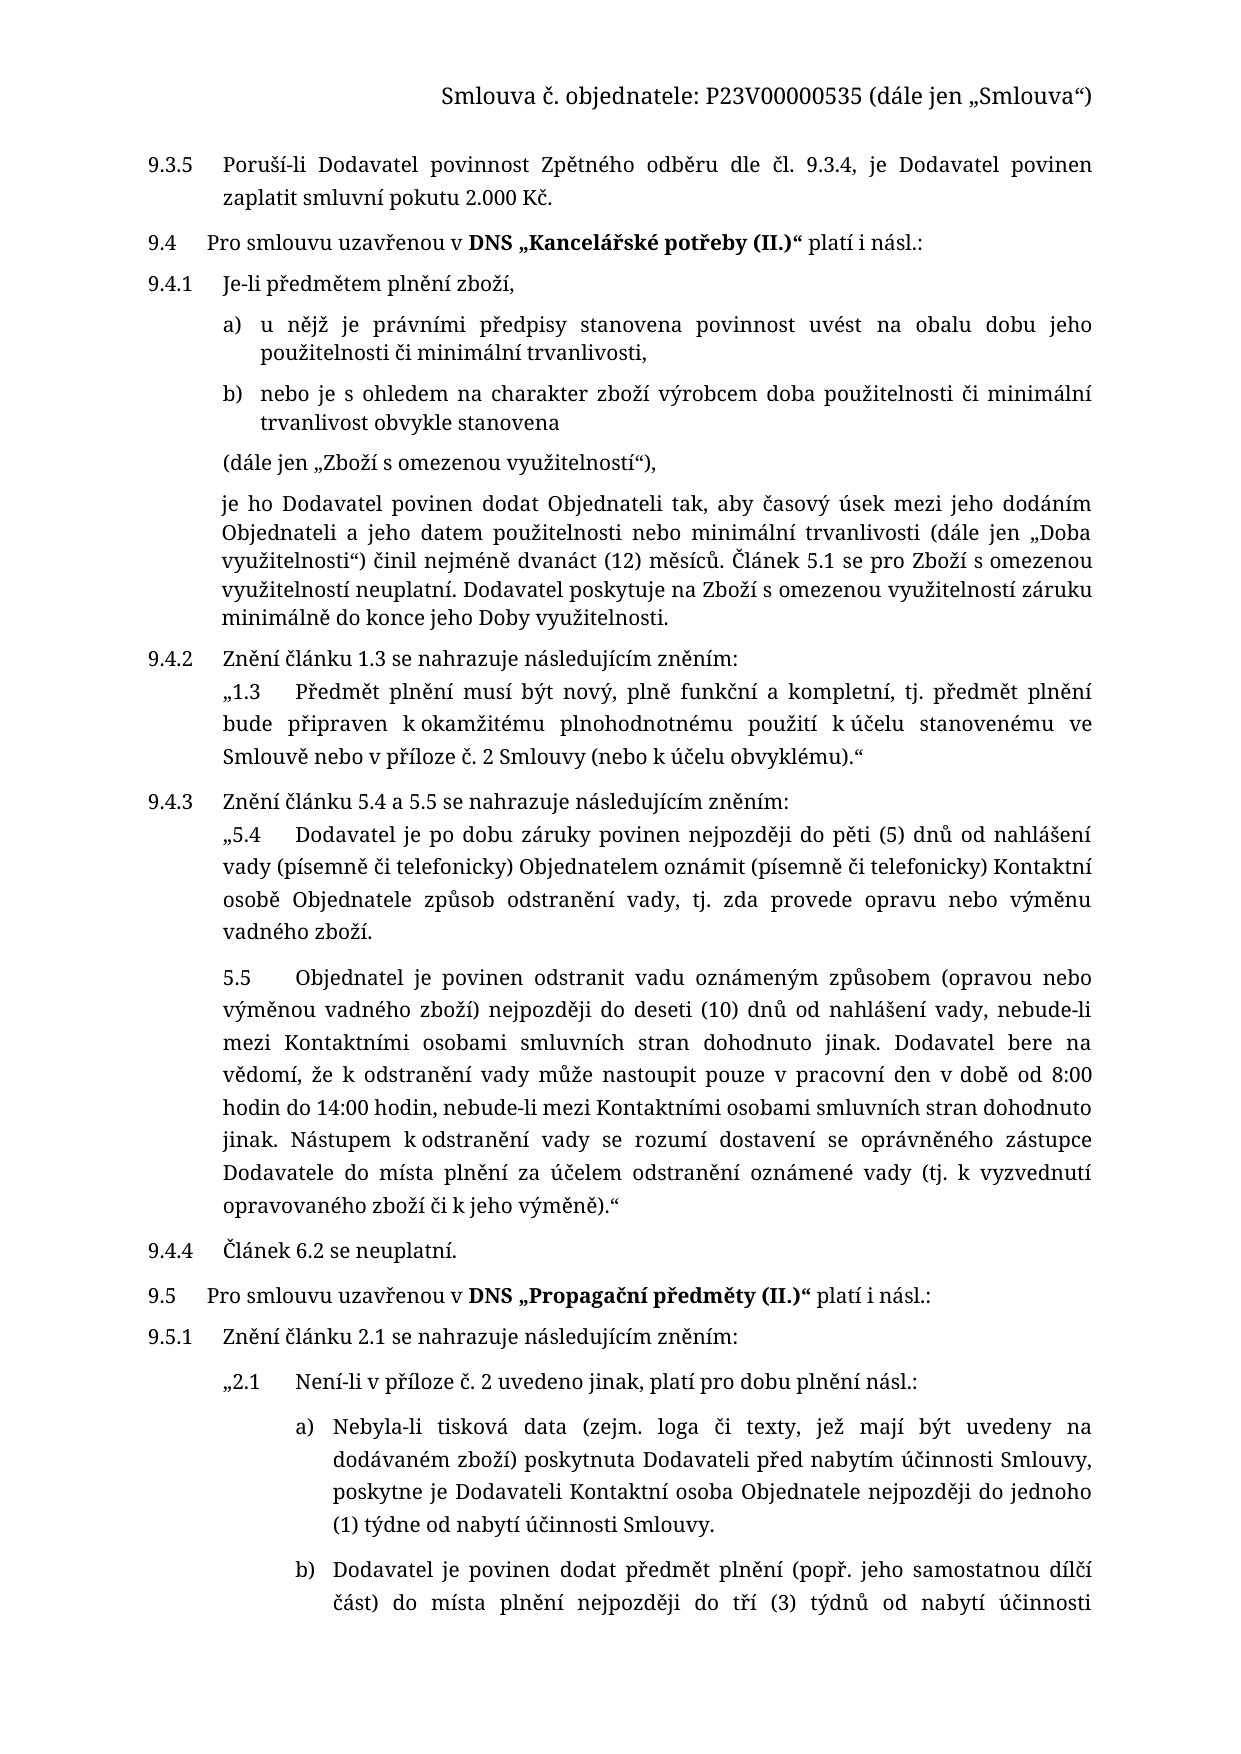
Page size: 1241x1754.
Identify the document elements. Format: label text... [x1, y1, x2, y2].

list „2.1 Není-li v příloze č. 2 uvedeno jinak, platí pro dobu plnění násl.: [223, 1367, 1093, 1396]
list Pro smlouvu uzavřenou v DNS „Kancelářské potřeby (II.)“ platí i násl.: [148, 228, 1093, 256]
list Je-li předmětem plnění zboží, [148, 269, 1093, 297]
list Pro smlouvu uzavřenou v DNS „Propagační předměty (II.)“ platí i násl.: [148, 1281, 1093, 1309]
text je ho Dodavatel povinen dodat Objednateli tak, aby časový úsek mezi jeho dodáním Objednateli a jeho datem použitelnosti nebo minimální trvanlivosti (dále jen „Doba využitelnosti“) činil nejméně dvanáct (12) měsíců. Článek 5.1 se pro Zboží s omezenou využitelností neuplatní. Dodavatel poskytuje na Zboží s omezenou využitelností záruku minimálně do konce jeho Doby využitelnosti. [221, 489, 1093, 632]
list Nebyla-li tisková data (zejm. loga či texty, jež mají být uvedeny na dodávaném zboží) poskytnuta Dodavateli před nabytím účinnosti Smlouvy, poskytne je Dodavateli Kontaktní osoba Objednatele nejpozději do jednoho (1) týdne od nabytí účinnosti Smlouvy. [295, 1412, 1093, 1538]
list Poruší-li Dodavatel povinnost Zpětného odběru dle čl. 9.3.4, je Dodavatel povinen zaplatit smluvní pokutu 2.000 Kč. [148, 150, 1093, 211]
list „5.4 Dodavatel je po dobu záruky povinen nejpozději do pěti (5) dnů od nahlášení vady (písemně či telefonicky) Objednatelem oznámit (písemně či telefonicky) Kontaktní osobě Objednatele způsob odstranění vady, tj. zda provede opravu nebo výměnu vadného zboží. [223, 820, 1093, 946]
list „1.3 Předmět plnění musí být nový, plně funkční a kompletní, tj. předmět plnění bude připraven k okamžitému plnohodnotnému použití k účelu stanovenému ve Smlouvě nebo v příloze č. 2 Smlouvy (nebo k účelu obvyklému).“ [223, 677, 1093, 770]
list Znění článku 2.1 se nahrazuje následujícím zněním: [148, 1322, 1093, 1350]
text (dále jen „Zboží s omezenou využitelností“), [223, 448, 1093, 477]
list 5.5 Objednatel je povinen odstranit vadu oznámeným způsobem (opravou nebo výměnou vadného zboží) nejpozději do deseti (10) dnů od nahlášení vady, nebude-li mezi Kontaktními osobami smluvních stran dohodnuto jinak. Dodavatel bere na vědomí, že k odstranění vady může nastoupit pouze v pracovní den v době od 8:00 hodin do 14:00 hodin, nebude-li mezi Kontaktními osobami smluvních stran dohodnuto jinak. Nástupem k odstranění vady se rozumí dostavení se oprávněného zástupce Dodavatele do místa plnění za účelem odstranění oznámené vady (tj. k vyzvednutí opravovaného zboží či k jeho výměně).“ [223, 963, 1093, 1219]
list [295, 1555, 1093, 1616]
list Článek 6.2 se neuplatní. [148, 1236, 1093, 1264]
list Znění článku 1.3 se nahrazuje následujícím zněním: [148, 644, 1093, 673]
list u nějž je právními předpisy stanovena povinnost uvést na obalu dobu jeho použitelnosti či minimální trvanlivosti, [223, 310, 1093, 367]
list Znění článku 5.4 a 5.5 se nahrazuje následujícím zněním: [148, 787, 1093, 816]
list nebo je s ohledem na charakter zboží výrobcem doba použitelnosti či minimální trvanlivost obvykle stanovena [223, 379, 1093, 436]
